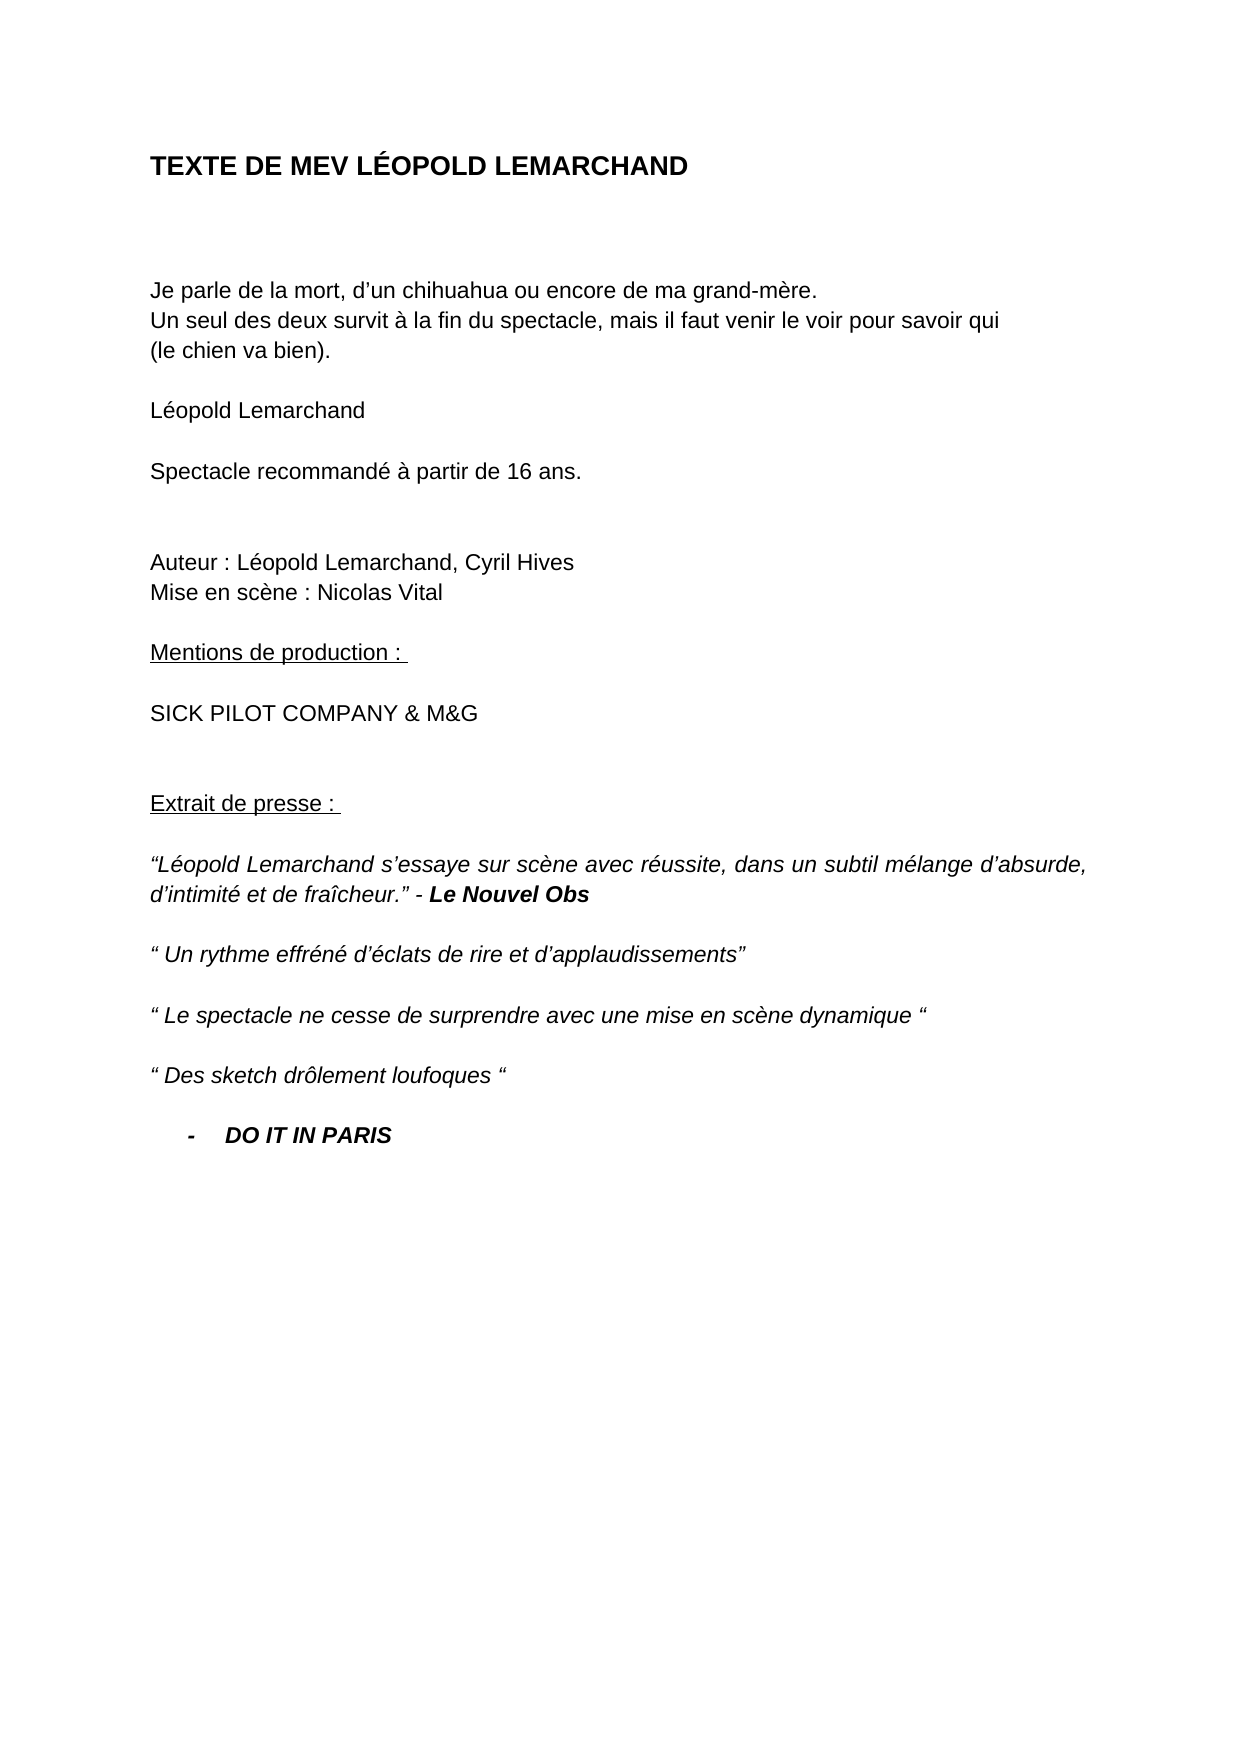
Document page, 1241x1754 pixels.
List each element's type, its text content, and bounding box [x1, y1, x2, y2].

text Auteur : Léopold Lemarchand, Cyril Hives [150, 548, 1090, 575]
text SICK PILOT COMPANY & M&G [150, 699, 1090, 726]
text “ Des sketch drôlement loufoques “ [150, 1062, 1090, 1088]
text Extrait de presse : [150, 790, 1090, 816]
text Spectacle recommandé à partir de 16 ans. [150, 458, 1090, 484]
text Mise en scène : Nicolas Vital [150, 579, 1090, 605]
text “ Un rythme effréné d’éclats de rire et d’applaudissements” [150, 941, 1090, 967]
text Mentions de production : [150, 639, 1090, 665]
text Léopold Lemarchand [150, 397, 1090, 424]
text Je parle de la mort, d’un chihuahua ou encore de ma grand-mère. Un seul des deux survit à la fin du spectacle, mais il faut venir le voir pour savoir qui (le chien va bien). [150, 277, 1090, 363]
text “Léopold Lemarchand s’essaye sur scène avec réussite, dans un subtil mélange d’absurde, d’intimité et de fraîcheur.” - Le Nouvel Obs [150, 851, 1090, 907]
text TEXTE DE MEV LÉOPOLD LEMARCHAND [150, 150, 1090, 181]
text “ Le spectacle ne cesse de surprendre avec une mise en scène dynamique “ [150, 1002, 1090, 1028]
list DO IT IN PARIS [187, 1122, 1090, 1149]
